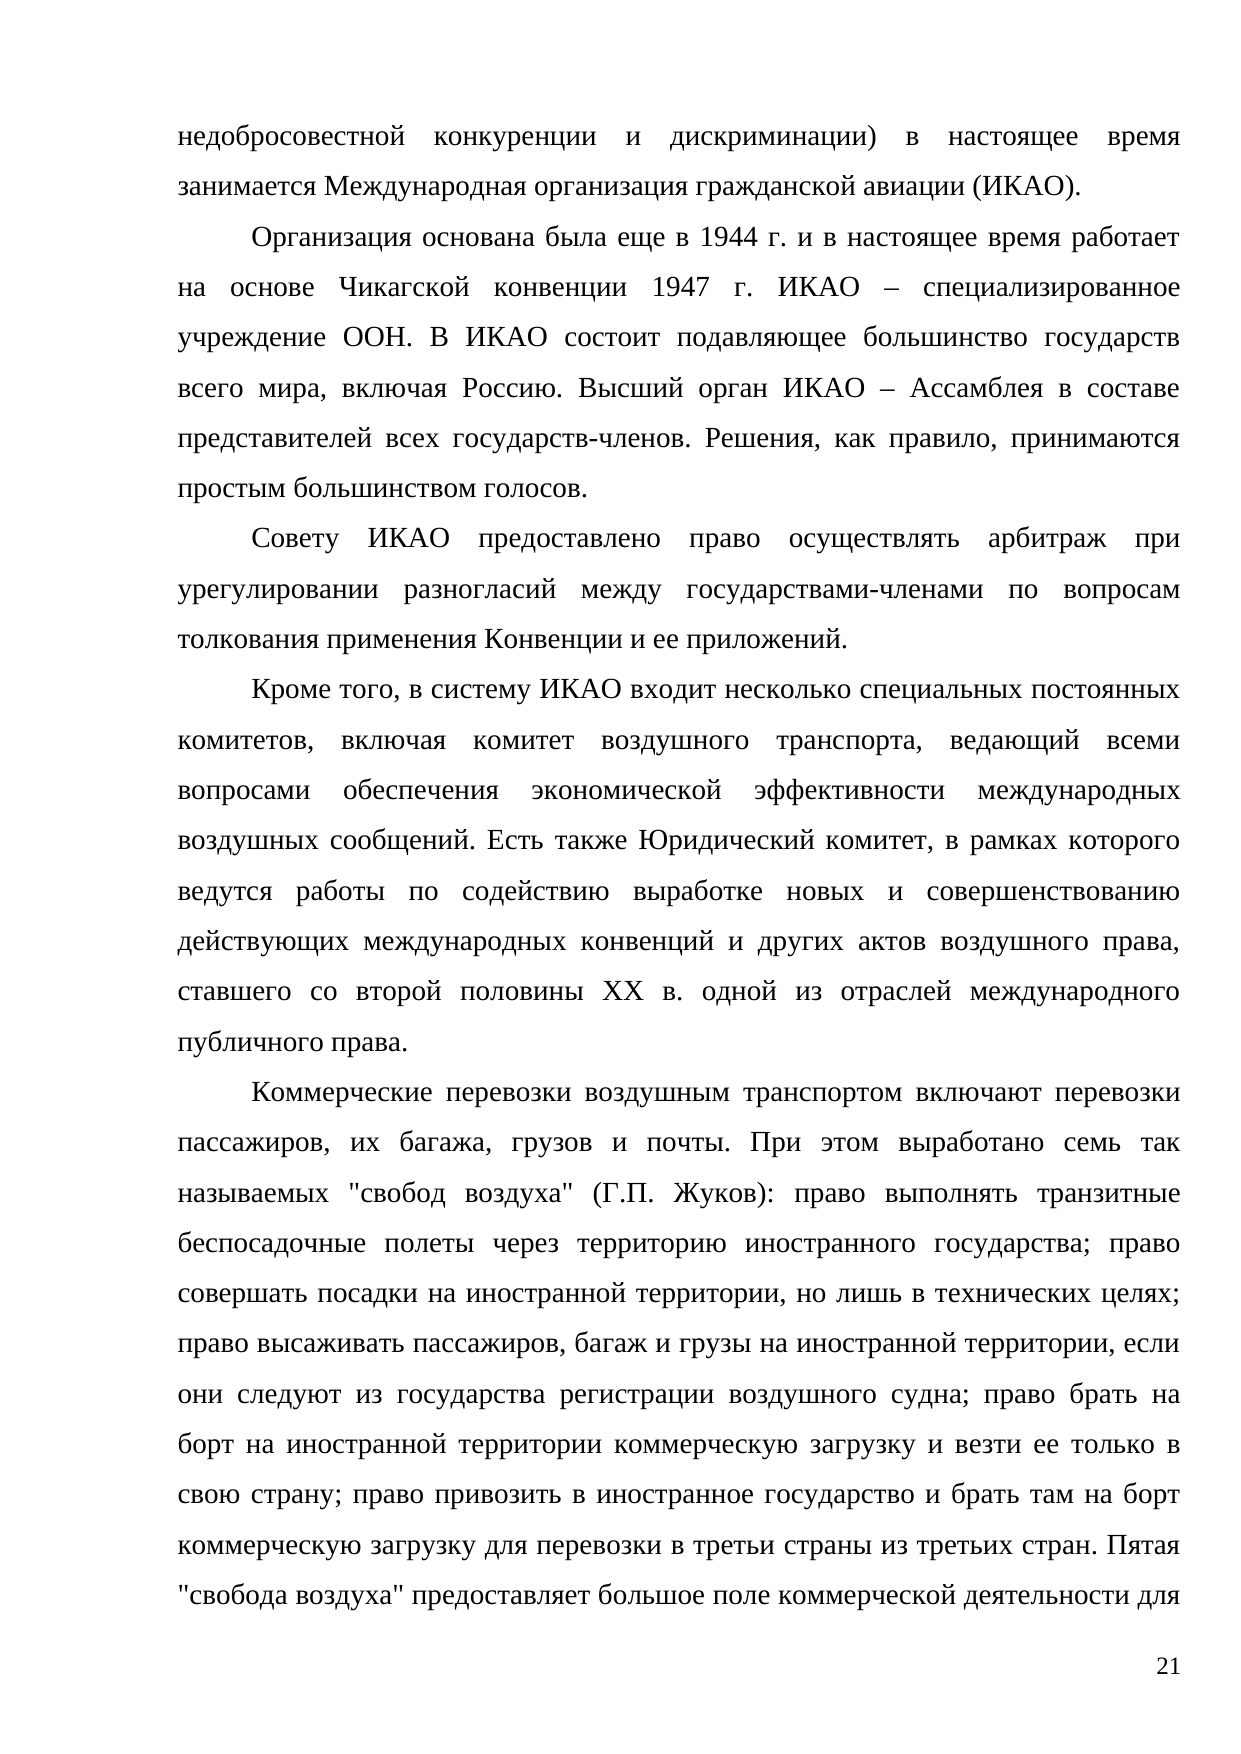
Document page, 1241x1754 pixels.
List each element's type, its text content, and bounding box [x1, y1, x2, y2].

text Совету ИКАО предоставлено право осуществлять арбитраж при урегулировании разногласий между государствами-членами по вопросам толкования применения Конвенции и ее приложений. [177, 521, 1181, 655]
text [177, 1074, 1181, 1611]
text Организация основана была еще в 1944 г. и в настоящее время работает на основе Чикагской конвенции 1947 г. ИКАО – специализированное учреждение ООН. В ИКАО состоит подавляющее большинство государств всего мира, включая Россию. Высший орган ИКАО – Ассамблея в составе представителей всех государств-членов. Решения, как правило, принимаются простым большинством голосов. [177, 219, 1181, 504]
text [177, 118, 1181, 202]
text Кроме того, в систему ИКАО входит несколько специальных постоянных комитетов, включая комитет воздушного транспорта, ведающий всеми вопросами обеспечения экономической эффективности международных воздушных сообщений. Есть также Юридический комитет, в рамках которого ведутся работы по содействию выработке новых и совершенствованию действующих международных конвенций и других актов воздушного права, ставшего со второй половины XX в. одной из отраслей международного публичного права. [177, 672, 1181, 1057]
